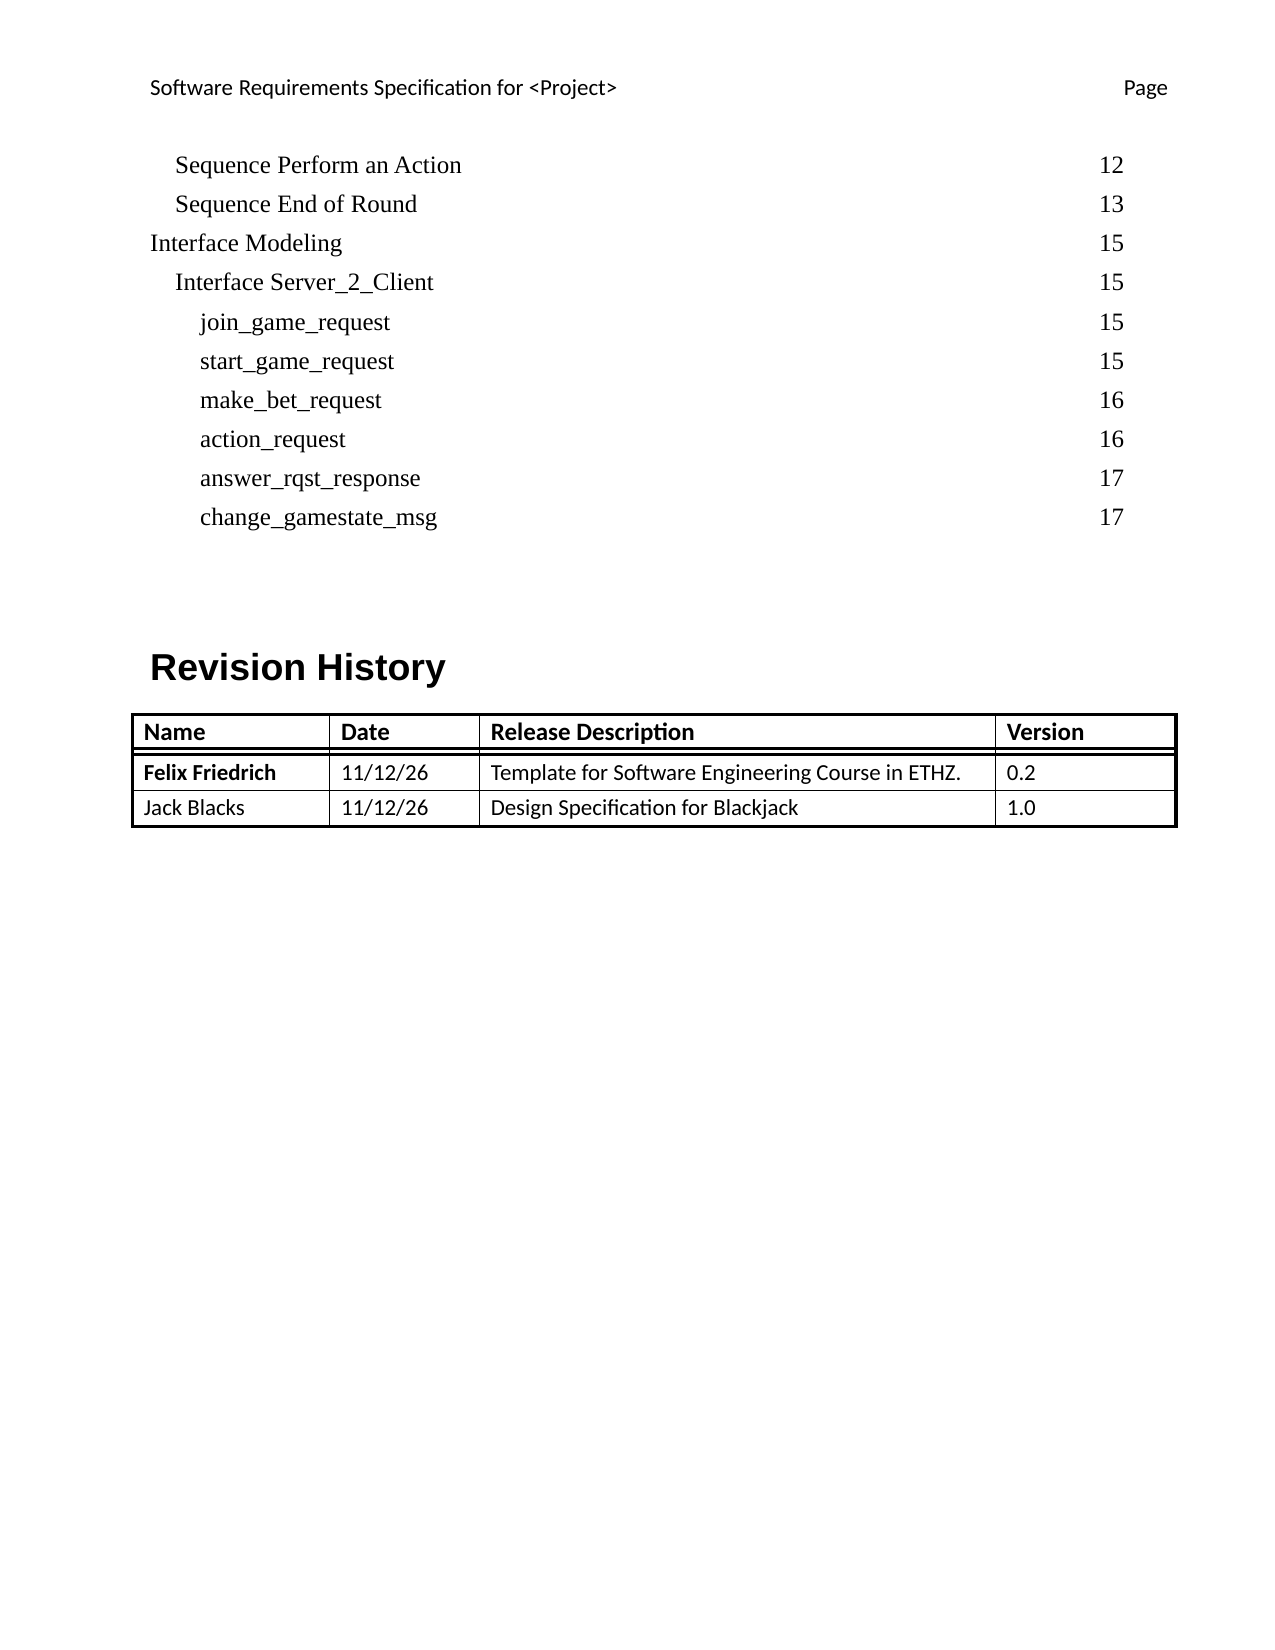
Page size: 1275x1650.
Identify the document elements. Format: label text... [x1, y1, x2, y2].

table_cell Felix Friedrich [134, 756, 329, 789]
table_header Version [996, 716, 1174, 747]
table_cell 4/1/22 [330, 756, 479, 789]
table_cell Template for Software Engineering Course in ETHZ. [480, 756, 995, 789]
table_cell Jack Blacks [134, 791, 329, 824]
table_cell 0.2 [996, 756, 1174, 789]
table_cell 4/1/22 [330, 791, 479, 824]
table_header Name [134, 716, 329, 747]
text Revision History [150, 645, 1125, 688]
table_header Release Description [480, 716, 995, 747]
table_cell Design Specification for Blackjack [480, 791, 995, 824]
table_cell 1.0 [996, 791, 1174, 824]
table_header Date [330, 716, 479, 747]
